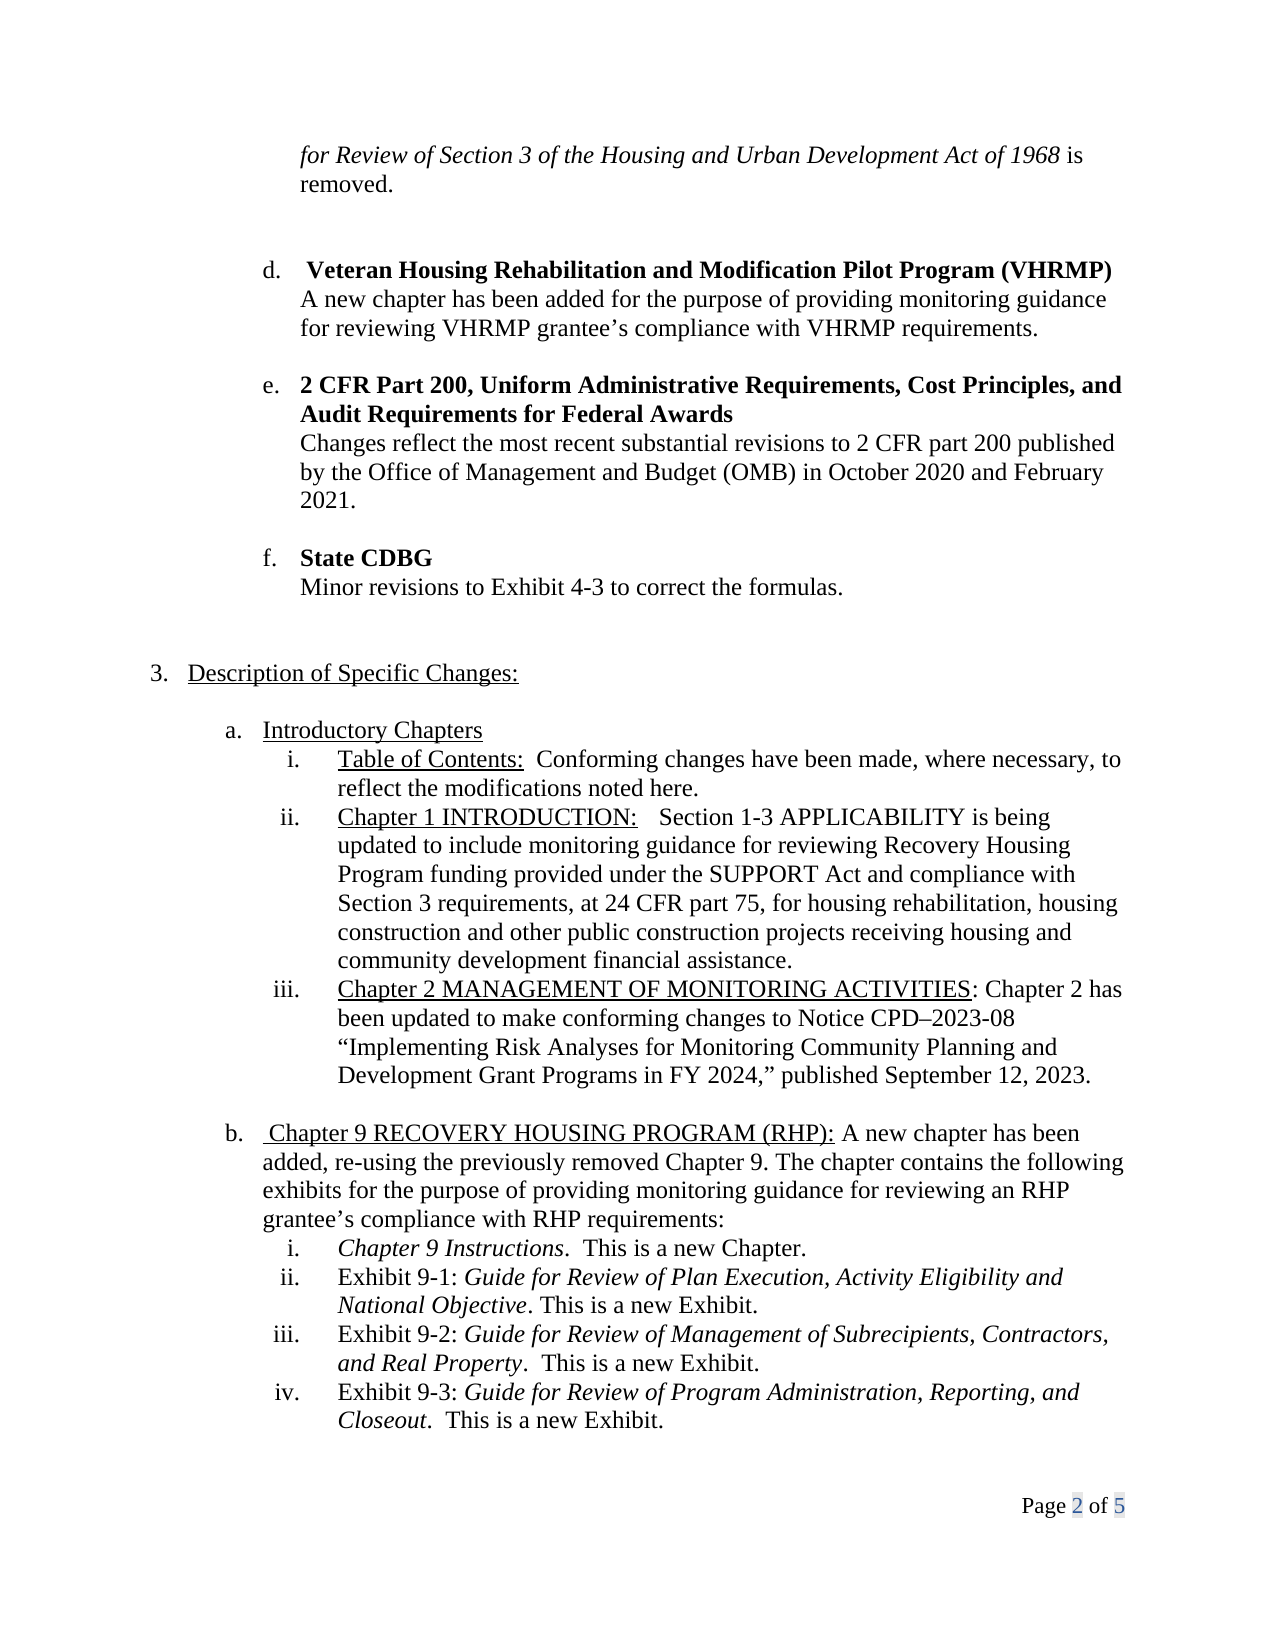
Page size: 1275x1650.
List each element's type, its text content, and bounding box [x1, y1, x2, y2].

list Chapter 1 INTRODUCTION: Section 1-3 APPLICABILITY is being updated to include monitoring guidance for reviewing Recovery Housing Program funding provided under the SUPPORT Act and compliance with Section 3 requirements, at 24 CFR part 75, for housing rehabilitation, housing construction and other public construction projects receiving housing and community development financial assistance. [300, 802, 1125, 974]
list Exhibit 9-2: Guide for Review of Management of Subrecipients, Contractors, and Real Property. This is a new Exhibit. [300, 1319, 1125, 1377]
list Chapter 9 Instructions. This is a new Chapter. [300, 1233, 1125, 1262]
list Introductory Chapters [225, 716, 1125, 744]
list A new chapter has been added for the purpose of providing monitoring guidance for reviewing VHRMP grantee’s compliance with VHRMP requirements. [300, 284, 1125, 342]
list Exhibit 9-3: Guide for Review of Program Administration, Reporting, and Closeout. This is a new Exhibit. [300, 1377, 1125, 1434]
list Description of Specific Changes: [150, 658, 1125, 687]
list Exhibit 9-1: Guide for Review of Plan Execution, Activity Eligibility and National Objective. This is a new Exhibit. [300, 1262, 1125, 1319]
list Chapter 2 MANAGEMENT OF MONITORING ACTIVITIES: Chapter 2 has been updated to make conforming changes to Notice CPD–2023-08 “Implementing Risk Analyses for Monitoring Community Planning and Development Grant Programs in FY 2024,” published September 12, 2023. [300, 974, 1125, 1089]
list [262, 141, 1125, 198]
list 2 CFR Part 200, Uniform Administrative Requirements, Cost Principles, and Audit Requirements for Federal Awards Changes reflect the most recent substantial revisions to 2 CFR part 200 published by the Office of Management and Budget (OMB) in October 2020 and February 2021. [262, 371, 1125, 514]
list Table of Contents: Conforming changes have been made, where necessary, to reflect the modifications noted here. [300, 744, 1125, 802]
list Chapter 9 RECOVERY HOUSING PROGRAM (RHP): A new chapter has been added, re-using the previously removed Chapter 9. The chapter contains the following exhibits for the purpose of providing monitoring guidance for reviewing an RHP grantee’s compliance with RHP requirements: [225, 1118, 1125, 1233]
list State CDBG Minor revisions to Exhibit 4-3 to correct the formulas. [262, 543, 1125, 601]
list Veteran Housing Rehabilitation and Modification Pilot Program (VHRMP) [262, 256, 1125, 284]
